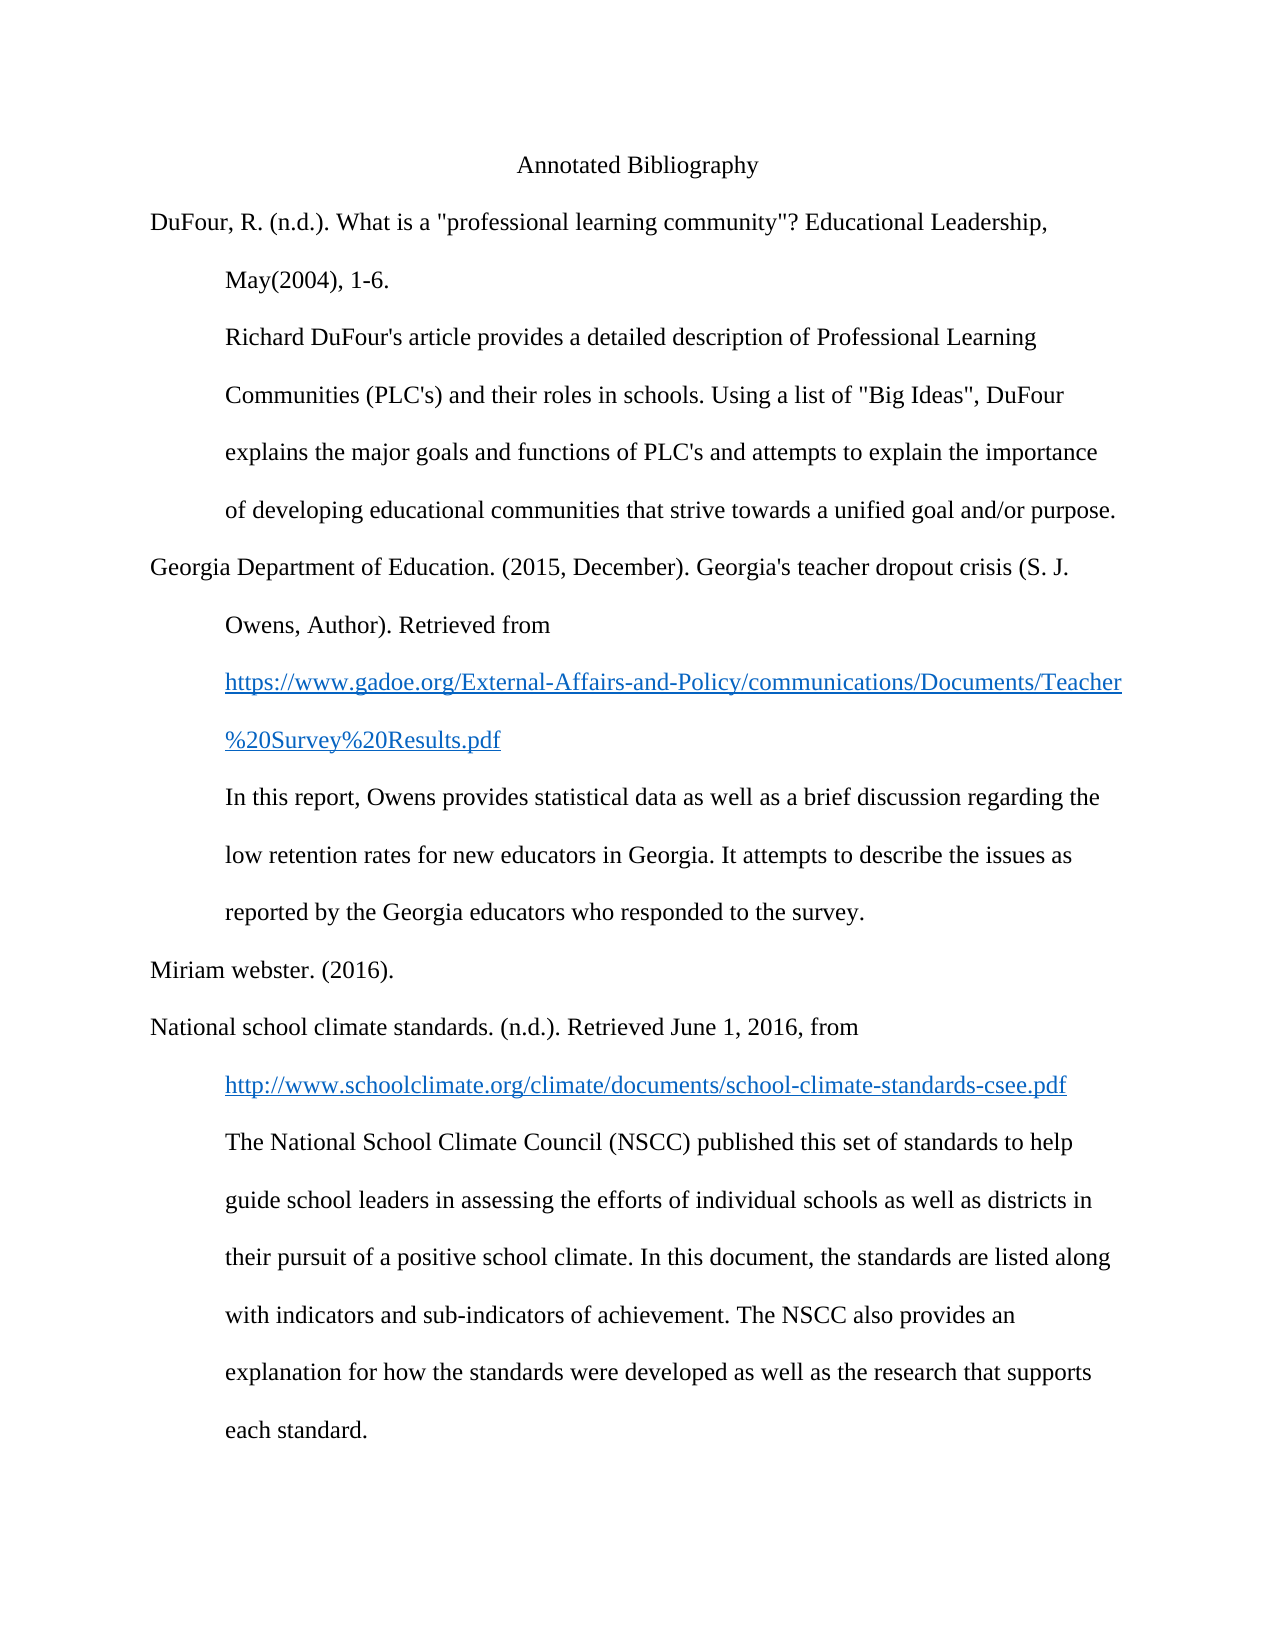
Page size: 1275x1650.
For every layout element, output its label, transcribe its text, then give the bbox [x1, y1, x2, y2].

text Miriam webster. (2016). [150, 955, 1125, 984]
text In this report, Owens provides statistical data as well as a brief discussion regarding the low retention rates for new educators in Georgia. It attempts to describe the issues as reported by the Georgia educators who responded to the survey. [225, 782, 1125, 926]
text National school climate standards. (n.d.). Retrieved June 1, 2016, from [150, 1012, 1125, 1041]
text Owens, Author). Retrieved from https://www.gadoe.org/External-Affairs-and-Policy/communications/Documents/Teacher%20Survey%20Results.pdf [225, 610, 1125, 754]
text http://www.schoolclimate.org/climate/documents/school-climate-standards-csee.pdf [150, 1070, 1125, 1099]
text Richard DuFour's article provides a detailed description of Professional Learning Communities (PLC's) and their roles in schools. Using a list of "Big Ideas", DuFour explains the major goals and functions of PLC's and attempts to explain the importance of developing educational communities that strive towards a unified goal and/or purpose. [225, 322, 1125, 524]
text May(2004), 1-6. [225, 265, 1125, 294]
text Annotated Bibliography [150, 150, 1125, 179]
text Georgia Department of Education. (2015, December). Georgia's teacher dropout crisis (S. J. [150, 552, 1125, 581]
text The National School Climate Council (NSCC) published this set of standards to help guide school leaders in assessing the efforts of individual schools as well as districts in their pursuit of a positive school climate. In this document, the standards are listed along with indicators and sub-indicators of achievement. The NSCC also provides an explanation for how the standards were developed as well as the research that supports each standard. [225, 1127, 1125, 1444]
text DuFour, R. (n.d.). What is a "professional learning community"? Educational Leadership, [150, 207, 1125, 236]
